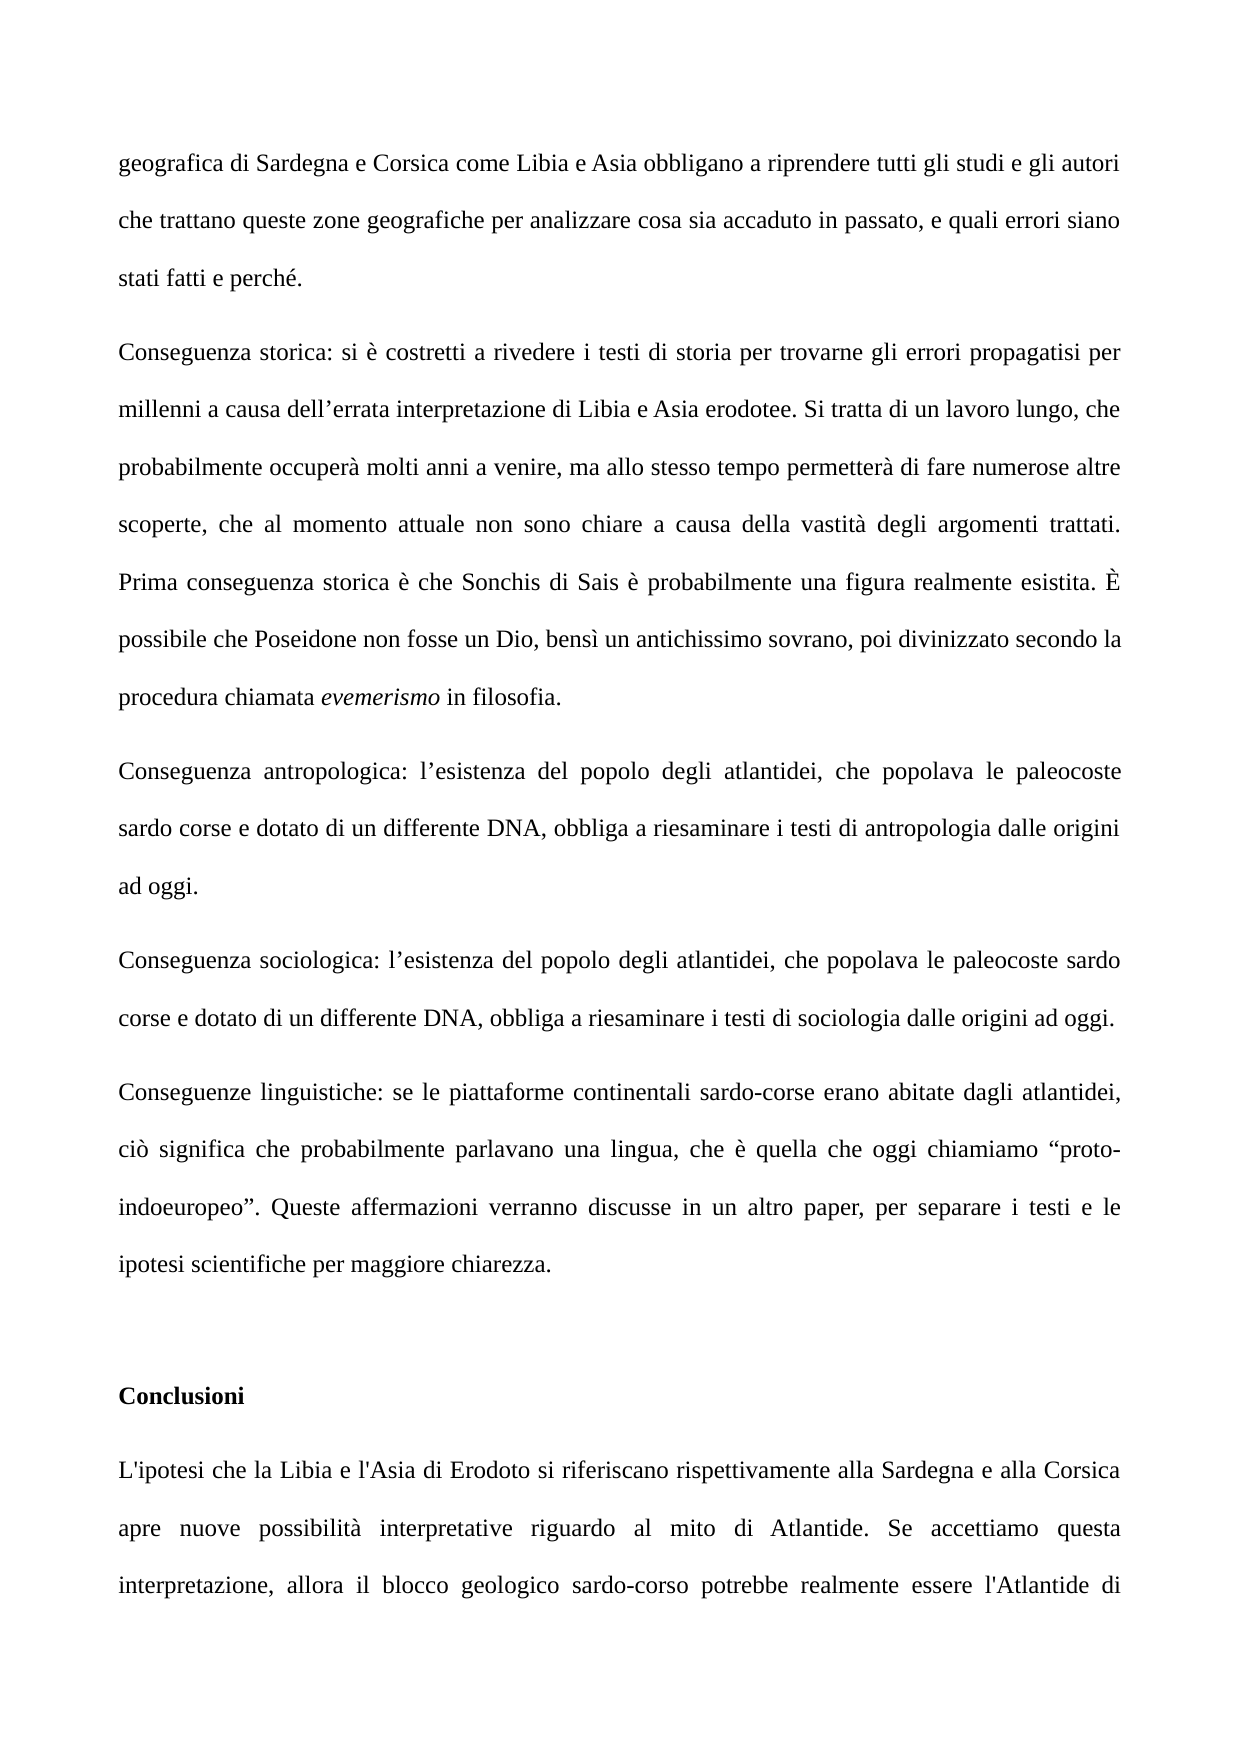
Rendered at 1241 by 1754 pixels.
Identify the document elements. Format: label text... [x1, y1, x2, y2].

text Conseguenze linguistiche: se le piattaforme continentali sardo-corse erano abitate dagli atlantidei, ciò significa che probabilmente parlavano una lingua, che è quella che oggi chiamiamo “proto-indoeuropeo”. Queste affermazioni verranno discusse in un altro paper, per separare i testi e le ipotesi scientifiche per maggiore chiarezza. [118, 1077, 1122, 1278]
text Conseguenza storica: si è costretti a rivedere i testi di storia per trovarne gli errori propagatisi per millenni a causa dell’errata interpretazione di Libia e Asia erodotee. Si tratta di un lavoro lungo, che probabilmente occuperà molti anni a venire, ma allo stesso tempo permetterà di fare numerose altre scoperte, che al momento attuale non sono chiare a causa della vastità degli argomenti trattati. Prima conseguenza storica è che Sonchis di Sais è probabilmente una figura realmente esistita. È possibile che Poseidone non fosse un Dio, bensì un antichissimo sovrano, poi divinizzato secondo la procedura chiamata evemerismo in filosofia. [118, 337, 1122, 711]
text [118, 148, 1122, 291]
text Conclusioni [118, 1323, 1122, 1410]
text Conseguenza antropologica: l’esistenza del popolo degli atlantidei, che popolava le paleocoste sardo corse e dotato di un differente DNA, obbliga a riesaminare i testi di antropologia dalle origini ad oggi. [118, 756, 1122, 900]
text Conseguenza sociologica: l’esistenza del popolo degli atlantidei, che popolava le paleocoste sardo corse e dotato di un differente DNA, obbliga a riesaminare i testi di sociologia dalle origini ad oggi. [118, 945, 1122, 1031]
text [118, 1455, 1122, 1599]
